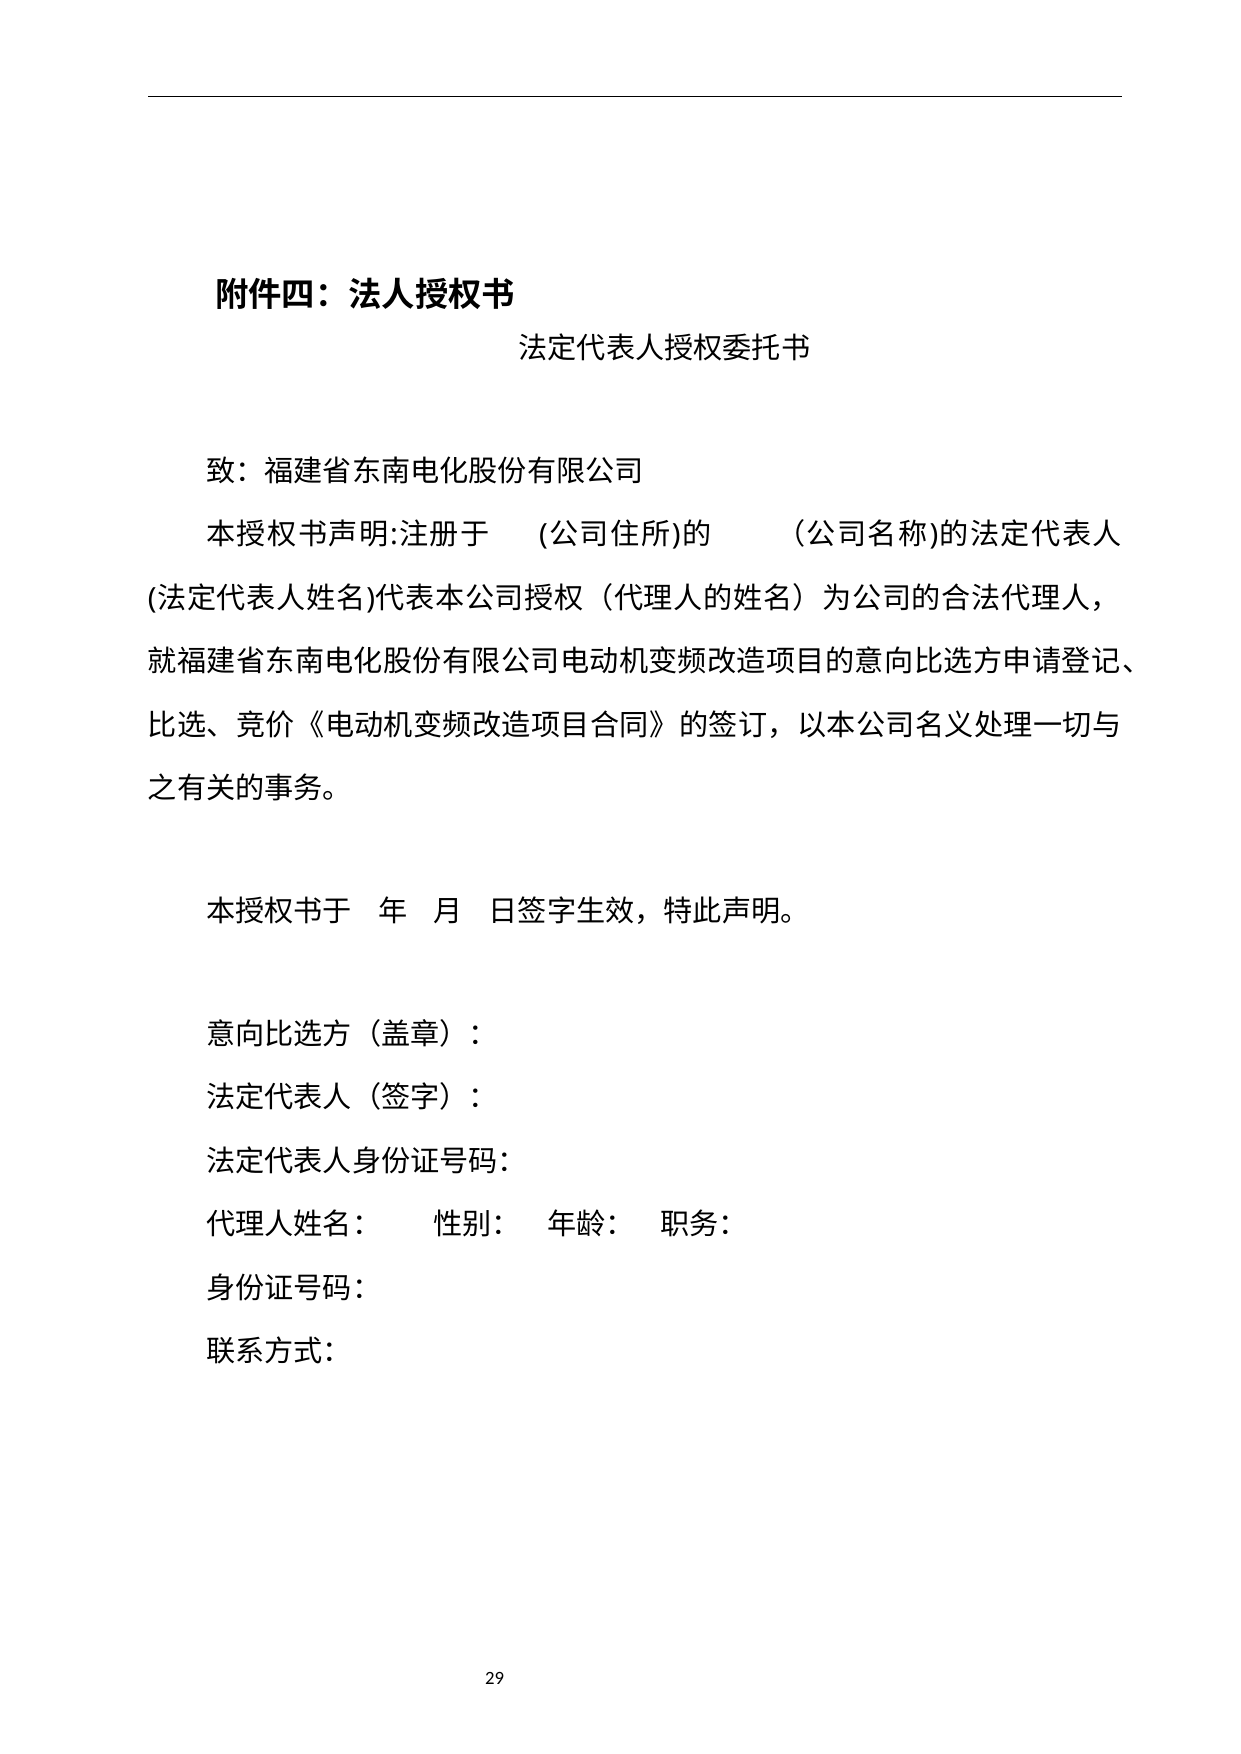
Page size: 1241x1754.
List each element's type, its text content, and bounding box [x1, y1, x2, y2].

text 附件四：法人授权书 [148, 259, 1122, 324]
text 意向比选方（盖章）： [148, 1011, 1122, 1053]
text 身份证号码： [148, 1264, 1122, 1307]
text 本授权书声明:注册于 (公司住所)的 （公司名称)的法定代表人 (法定代表人姓名)代表本公司授权（代理人的姓名）为公司的合法代理人，就福建省东南电化股份有限公司电动机变频改造项目的意向比选方申请登记、比选、竞价《电动机变频改造项目合同》的签订，以本公司名义处理一切与之有关的事务。 [148, 511, 1122, 807]
text 代理人姓名： 性别： 年龄： 职务： [148, 1201, 1122, 1243]
text 本授权书于 年 月 日签字生效，特此声明。 [148, 888, 1122, 930]
text 法定代表人授权委托书 [148, 324, 1122, 367]
text 法定代表人（签字）： [148, 1074, 1122, 1116]
text 法定代表人身份证号码： [148, 1137, 1122, 1180]
text 致：福建省东南电化股份有限公司 [148, 447, 1122, 490]
text 联系方式： [148, 1328, 1122, 1370]
